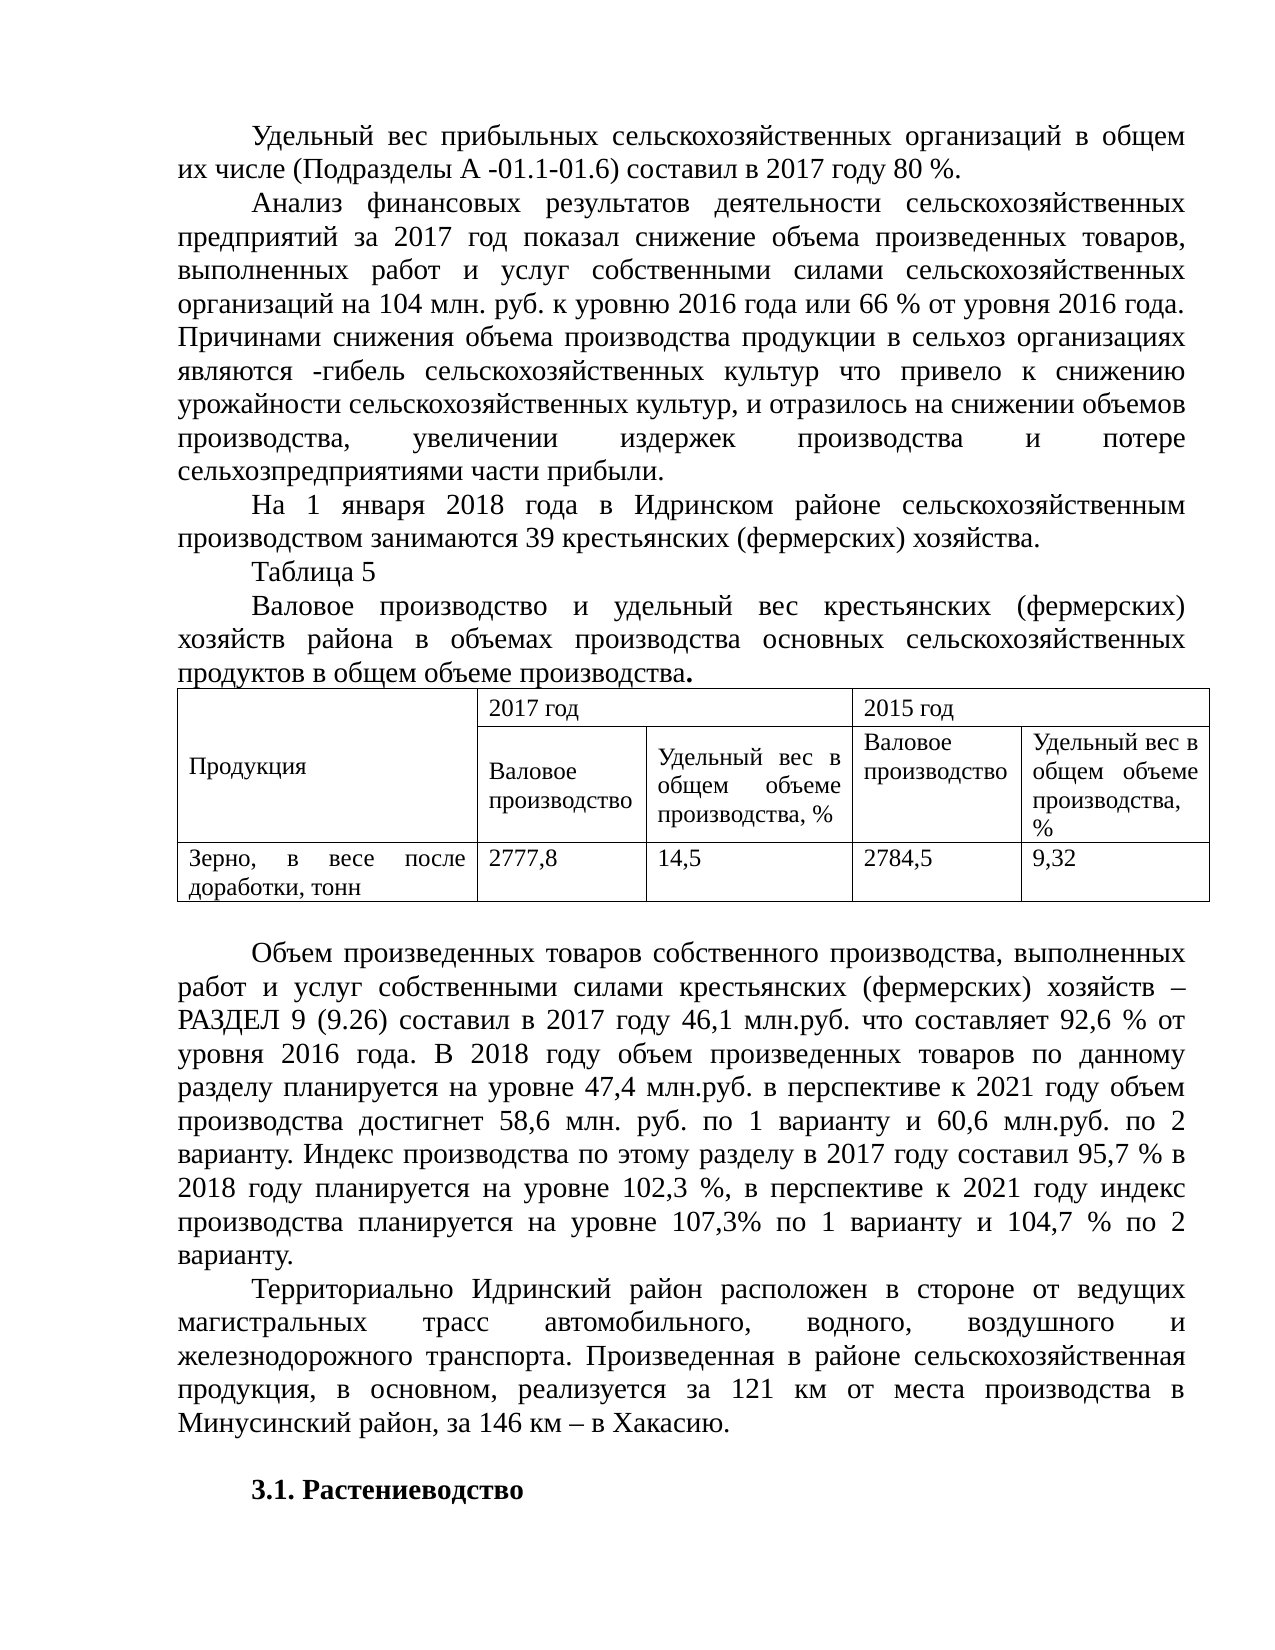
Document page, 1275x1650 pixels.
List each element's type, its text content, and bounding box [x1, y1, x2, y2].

text Таблица 5 [177, 554, 1186, 588]
text 3.1. Растениеводство [177, 1472, 1186, 1506]
text Валовое производство и удельный вес крестьянских (фермерских) хозяйств района в объемах производства основных сельскохозяйственных продуктов в общем объеме производства. [177, 588, 1186, 688]
table_cell Валовое производство [853, 727, 1021, 842]
text Объем произведенных товаров собственного производства, выполненных работ и услуг собственными силами крестьянских (фермерских) хозяйств – РАЗДЕЛ 9 (9.26) составил в 2017 году 46,1 млн.руб. что составляет 92,6 % от уровня 2016 года. В 2018 году объем произведенных товаров по данному разделу планируется на уровне 47,4 млн.руб. в перспективе к 2021 году объем производства достигнет 58,6 млн. руб. по 1 варианту и 60,6 млн.руб. по 2 варианту. Индекс производства по этому разделу в 2017 году составил 95,7 % в 2018 году планируется на уровне 102,3 %, в перспективе к 2021 году индекс производства планируется на уровне 107,3% по 1 варианту и 104,7 % по 2 варианту. [177, 935, 1186, 1271]
table_header 2015 год [853, 689, 1209, 726]
table_cell Валовое производство [478, 727, 646, 842]
table_cell Зерно, в весе после доработки, тонн [178, 843, 477, 901]
text Территориально Идринский район расположен в стороне от ведущих магистральных трасс автомобильного, водного, воздушного и железнодорожного транспорта. Произведенная в районе сельскохозяйственная продукция, в основном, реализуется за 121 км от места производства в Минусинский район, за 146 км – в Хакасию. [177, 1271, 1186, 1438]
text Анализ финансовых результатов деятельности сельскохозяйственных предприятий за 2017 год показал снижение объема произведенных товаров, выполненных работ и услуг собственными силами сельскохозяйственных организаций на 104 млн. руб. к уровню 2016 года или 66 % от уровня 2016 года. Причинами снижения объема производства продукции в сельхоз организациях являются -гибель сельскохозяйственных культур что привело к снижению урожайности сельскохозяйственных культур, и отразилось на снижении объемов производства, увеличении издержек производства и потере сельхозпредприятиями части прибыли. [177, 185, 1186, 487]
table_cell 14,5 [647, 843, 852, 901]
table_cell Удельный вес в общем объеме производства, % [647, 727, 852, 842]
table_header Продукция [178, 689, 477, 842]
text На 1 января 2018 года в Идринском районе сельскохозяйственным производством занимаются 39 крестьянских (фермерских) хозяйства. [177, 487, 1186, 554]
table_cell Удельный вес в общем объеме производства, % [1022, 727, 1209, 842]
text Удельный вес прибыльных сельскохозяйственных организаций в общем их числе (Подразделы А -01.1-01.6) составил в 2017 году 80 %. [177, 118, 1186, 185]
table_cell 9,32 [1022, 843, 1209, 901]
table_cell 2777,8 [478, 843, 646, 901]
table_cell 2784,5 [853, 843, 1021, 901]
table_header 2017 год [478, 689, 852, 726]
